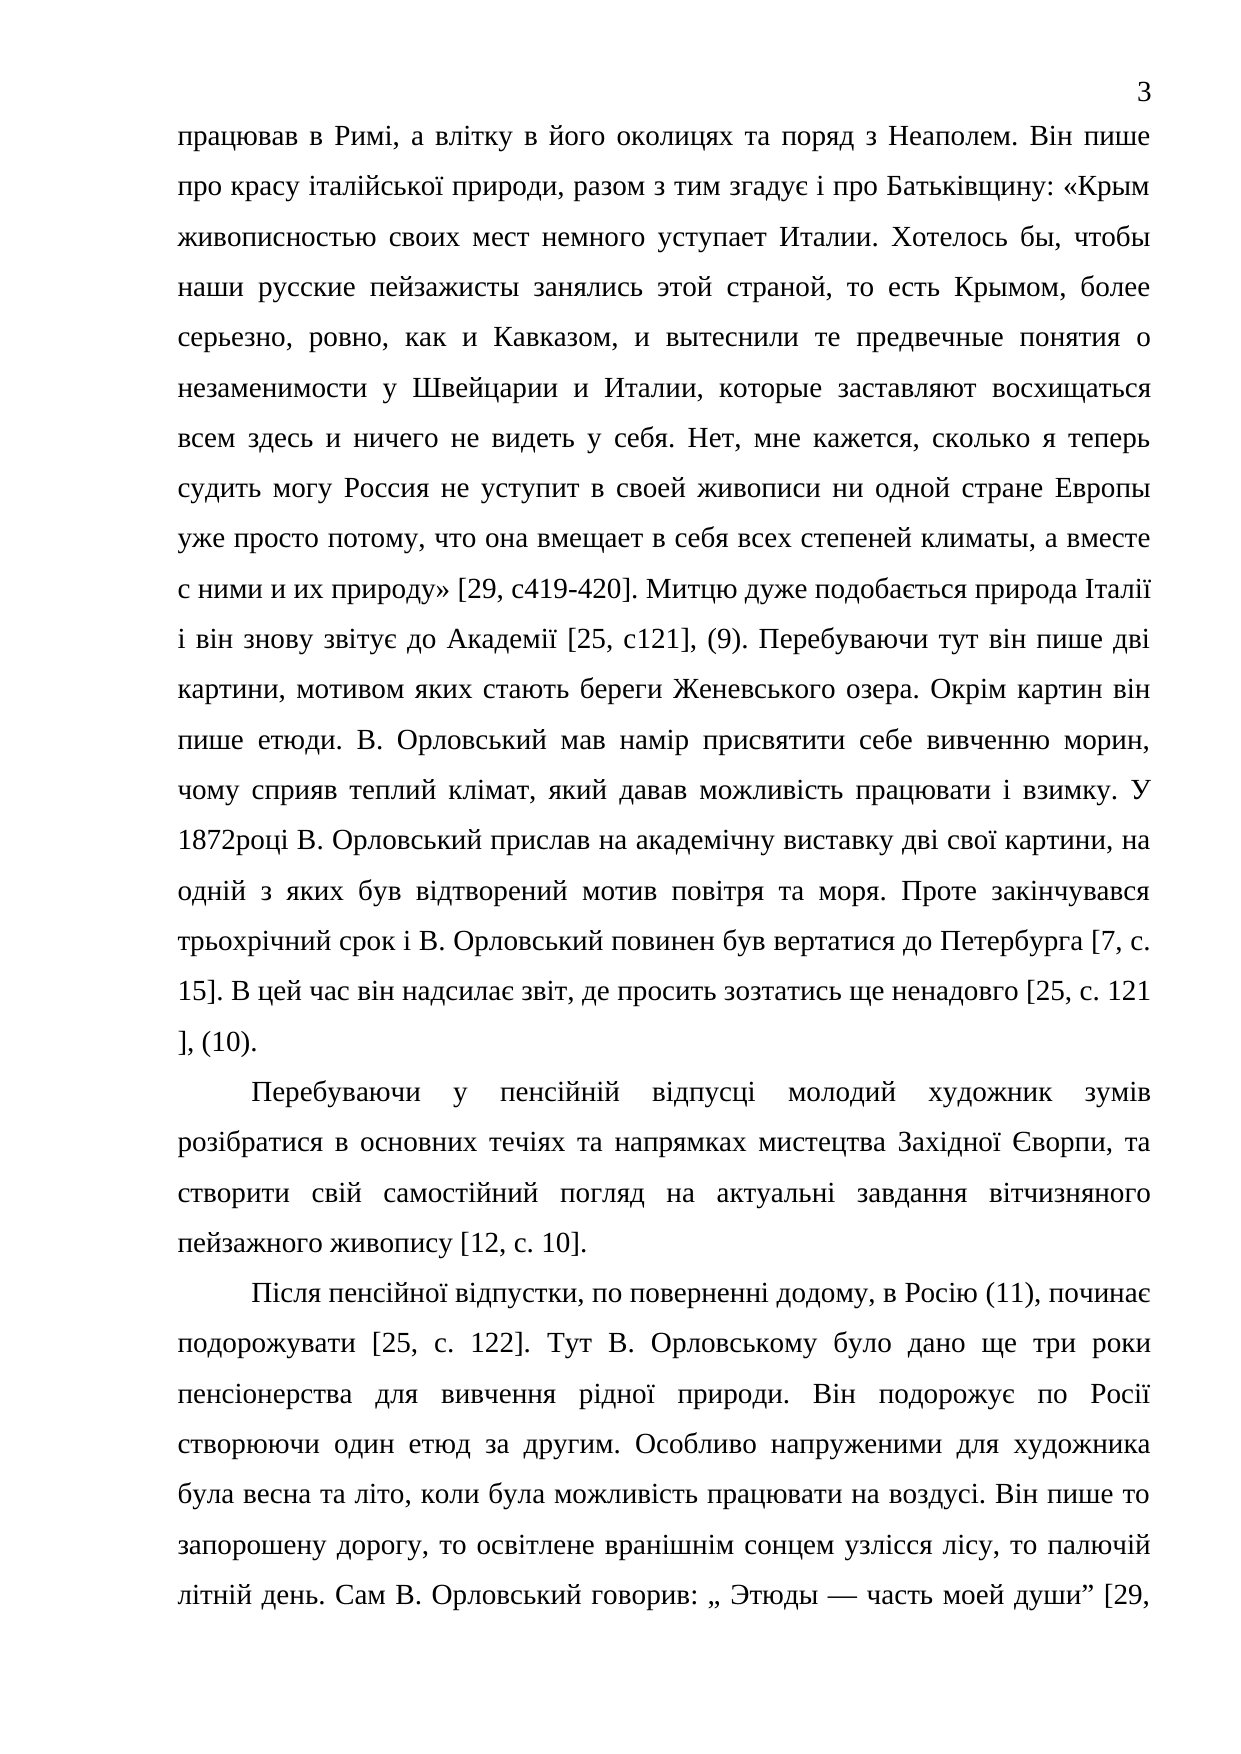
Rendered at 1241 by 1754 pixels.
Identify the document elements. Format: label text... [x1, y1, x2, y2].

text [177, 1275, 1152, 1611]
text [177, 118, 1152, 1057]
text Перебуваючи у пенсійній відпусці молодий художник зумів розібратися в основних течіях та напрямках мистецтва Західної Єворпи, та створити свій самостійний погляд на актуальні завдання вітчизняного пейзажного живопису [12, с. 10]. [177, 1074, 1152, 1258]
